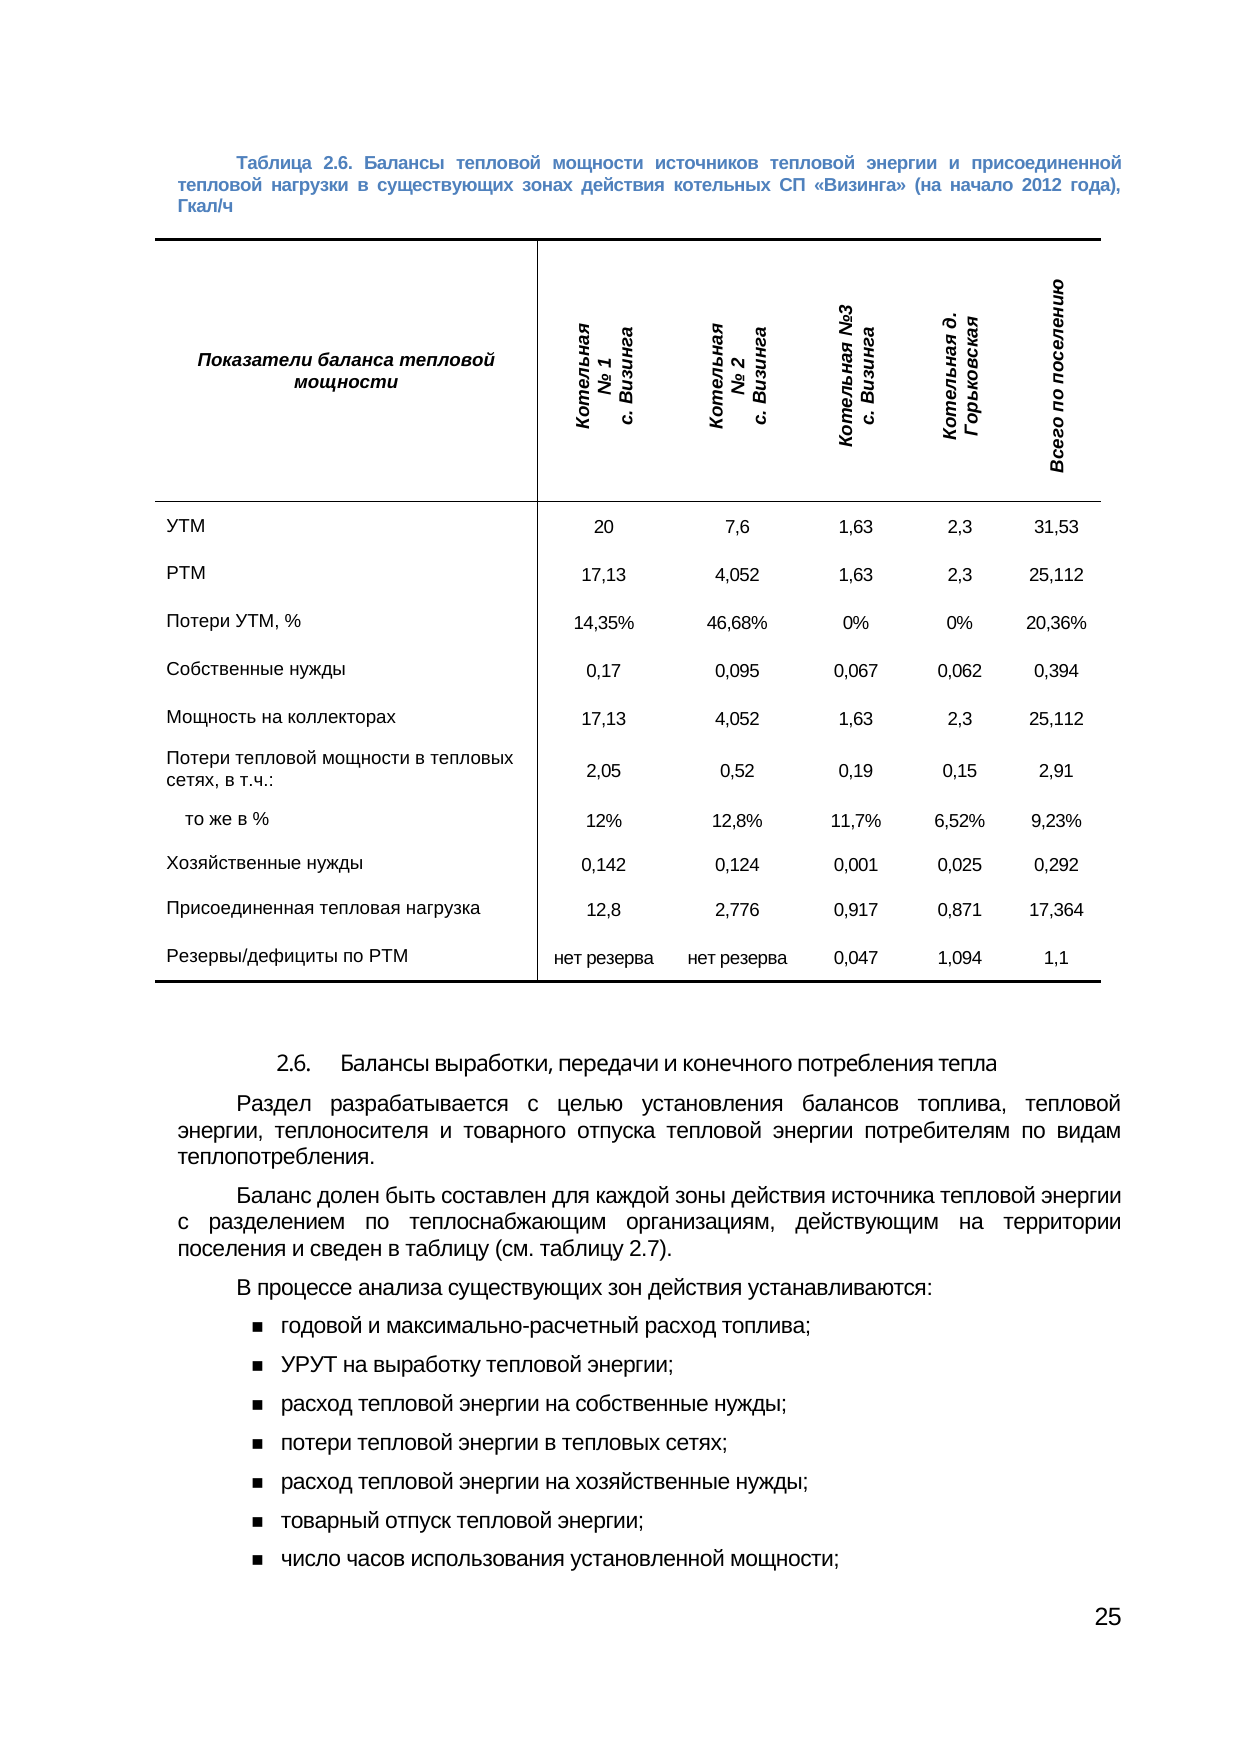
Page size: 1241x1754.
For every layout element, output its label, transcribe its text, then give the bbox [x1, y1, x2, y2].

table_cell 14,35% [538, 597, 671, 644]
table_cell 4,052 [671, 549, 804, 597]
table_cell 0,394 [1012, 645, 1101, 693]
table_header Котельная № 2 с. Визинга [671, 241, 804, 501]
table_cell 1,094 [908, 932, 1012, 979]
table_cell 0,095 [671, 645, 804, 693]
table_cell 1,1 [1012, 932, 1101, 979]
table_cell 0,19 [804, 741, 908, 796]
list расход тепловой энергии на хозяйственные нужды; [177, 1468, 1122, 1494]
text Баланс долен быть составлен для каждой зоны действия источника тепловой энергии с разделением по теплоснабжающим организациям, действующим на территории поселения и сведен в таблицу (см. таблицу 2.7). [177, 1182, 1122, 1261]
table_cell 25,112 [1012, 693, 1101, 741]
list расход тепловой энергии на собственные нужды; [177, 1390, 1122, 1416]
table_cell 2,3 [908, 693, 1012, 741]
table_cell 0,52 [671, 741, 804, 796]
table_cell 0,292 [1012, 842, 1101, 883]
table_cell 0,17 [538, 645, 671, 693]
table_header Всего по поселению [1012, 241, 1101, 501]
table_cell 1,63 [804, 693, 908, 741]
table_cell Мощность на коллекторах [155, 693, 537, 741]
text Раздел разрабатывается с целью установления балансов топлива, тепловой энергии, теплоносителя и товарного отпуска тепловой энергии потребителям по видам теплопотребления. [177, 1090, 1122, 1169]
table_cell 0% [908, 597, 1012, 644]
table_cell РТМ [155, 549, 537, 597]
table_cell 0,15 [908, 741, 1012, 796]
table_cell 12% [538, 796, 671, 842]
table_cell 2,3 [908, 549, 1012, 597]
table_cell нет резерва [538, 932, 671, 979]
table_cell 12,8 [538, 884, 671, 932]
table_cell Присоединенная тепловая нагрузка [155, 884, 537, 932]
table_cell Резервы/дефициты по РТМ [155, 932, 537, 979]
list число часов использования установленной мощности; [177, 1545, 1122, 1572]
table_cell 2,3 [908, 502, 1012, 548]
table_cell 31,53 [1012, 502, 1101, 548]
table_cell 0,067 [804, 645, 908, 693]
table_cell Хозяйственные нужды [155, 842, 537, 883]
text Таблица 2.6. Балансы тепловой мощности источников тепловой энергии и присоединенной тепловой нагрузки в существующих зонах действия котельных СП «Визинга» (на начало 2012 года), Гкал/ч [177, 152, 1122, 217]
table_cell 0,142 [538, 842, 671, 883]
table_cell 25,112 [1012, 549, 1101, 597]
table_header Котельная № 1 с. Визинга [538, 241, 671, 501]
table_header Котельная №3 с. Визинга [804, 241, 908, 501]
table_header Показатели баланса тепловой мощности [155, 241, 537, 501]
table_cell 20 [538, 502, 671, 548]
list потери тепловой энергии в тепловых сетях; [177, 1429, 1122, 1455]
subtitle Балансы выработки, передачи и конечного потребления тепла [276, 1047, 1122, 1078]
table_cell 0,001 [804, 842, 908, 883]
table_cell 0,124 [671, 842, 804, 883]
table_cell 0,025 [908, 842, 1012, 883]
table_cell Собственные нужды [155, 645, 537, 693]
text В процессе анализа существующих зон действия устанавливаются: [177, 1273, 1122, 1300]
table_cell нет резерва [671, 932, 804, 979]
table_cell 9,23% [1012, 796, 1101, 842]
list годовой и максимально-расчетный расход топлива; [177, 1312, 1122, 1339]
table_cell 17,364 [1012, 884, 1101, 932]
table_cell 4,052 [671, 693, 804, 741]
table_header Котельная д. Горьковская [908, 241, 1012, 501]
table_cell Потери УТМ, % [155, 597, 537, 644]
table_cell 0,047 [804, 932, 908, 979]
table_cell 2,05 [538, 741, 671, 796]
table_cell 2,776 [671, 884, 804, 932]
list товарный отпуск тепловой энергии; [177, 1507, 1122, 1533]
table_cell Потери тепловой мощности в тепловых сетях, в т.ч.: [155, 741, 537, 796]
table_cell то же в % [155, 796, 537, 842]
table_cell 7,6 [671, 502, 804, 548]
list УРУТ на выработку тепловой энергии; [177, 1351, 1122, 1377]
table_cell 0,917 [804, 884, 908, 932]
table_cell 17,13 [538, 549, 671, 597]
table_cell 46,68% [671, 597, 804, 644]
table_cell 0% [804, 597, 908, 644]
table_cell 12,8% [671, 796, 804, 842]
table_cell 6,52% [908, 796, 1012, 842]
table_cell УТМ [155, 502, 537, 548]
table_cell 0,062 [908, 645, 1012, 693]
table_cell 1,63 [804, 549, 908, 597]
table_cell 17,13 [538, 693, 671, 741]
table_cell 20,36% [1012, 597, 1101, 644]
table_cell 1,63 [804, 502, 908, 548]
table_cell 11,7% [804, 796, 908, 842]
table_cell 0,871 [908, 884, 1012, 932]
table_cell 2,91 [1012, 741, 1101, 796]
